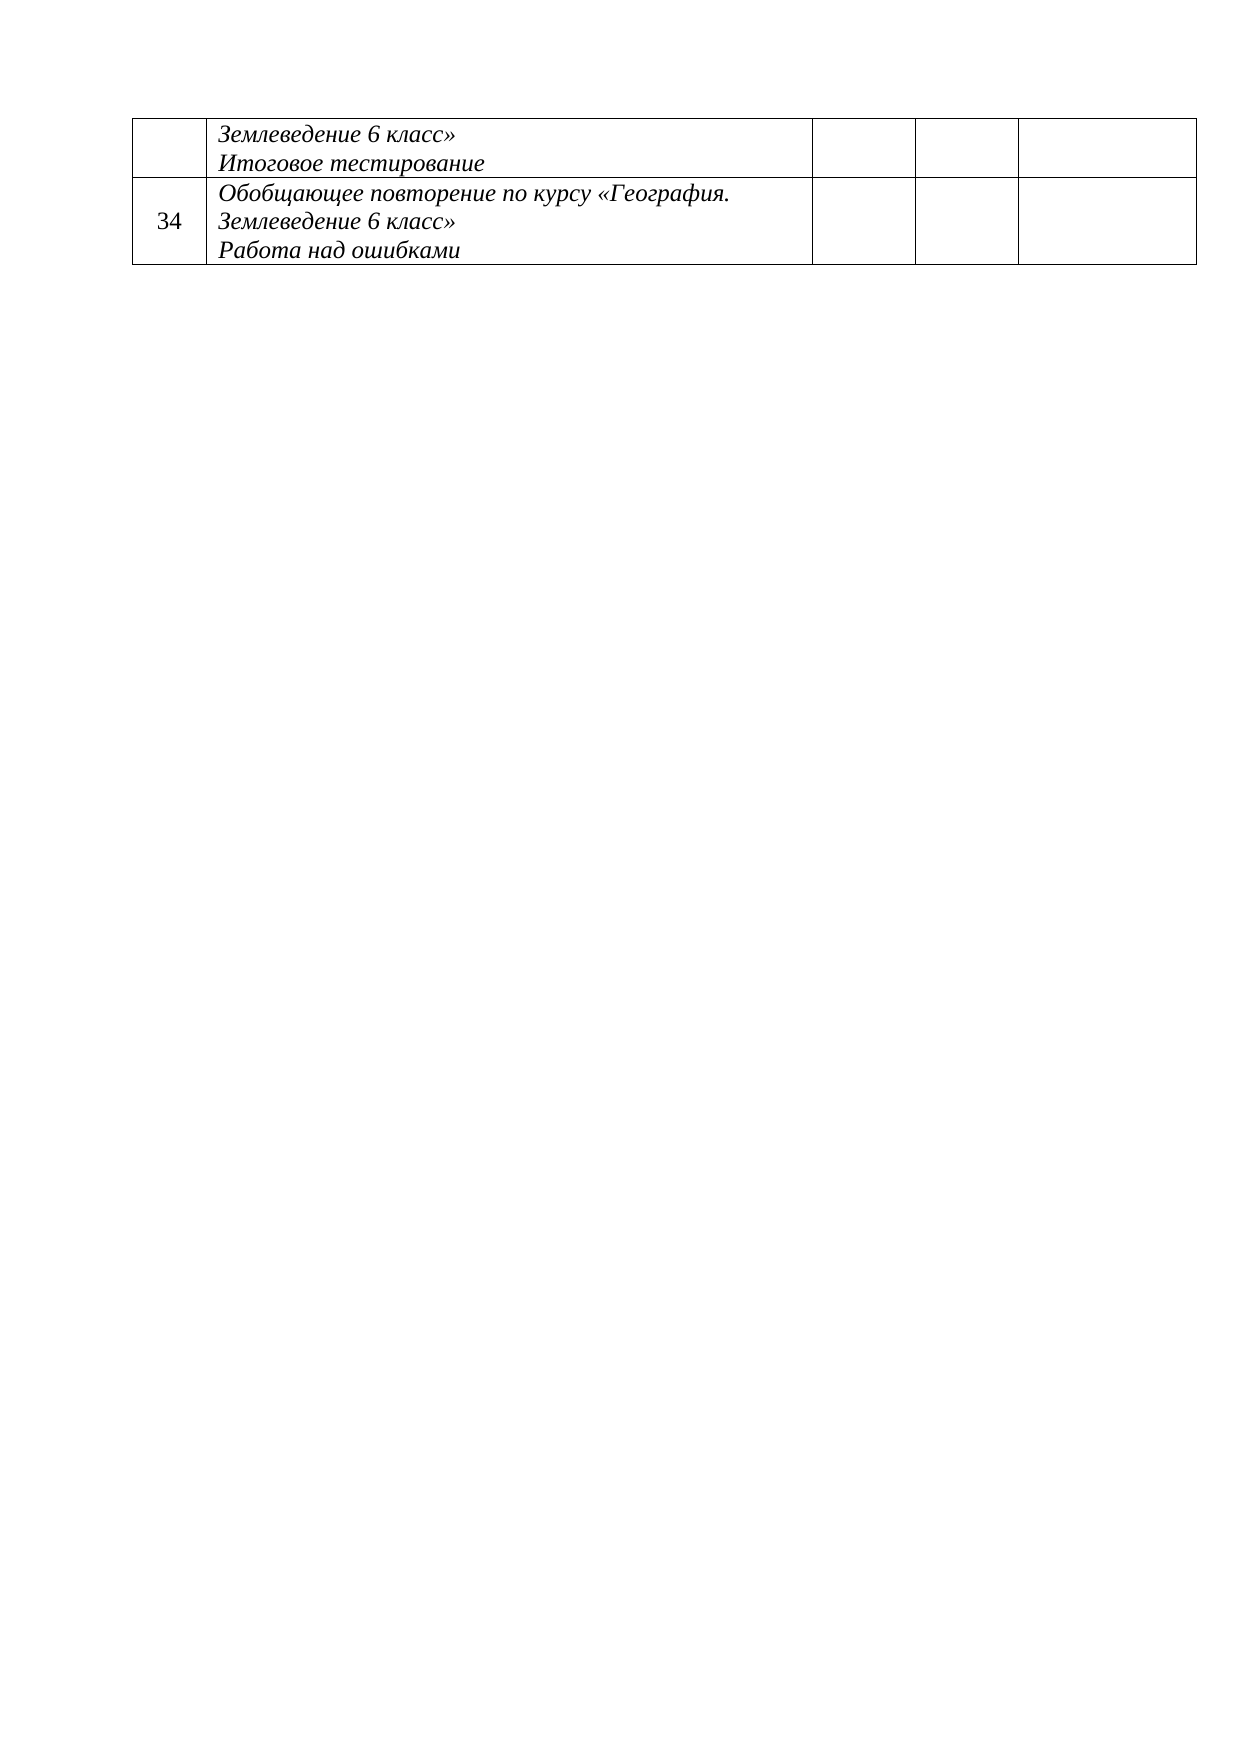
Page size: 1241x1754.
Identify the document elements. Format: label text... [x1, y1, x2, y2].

table_cell [813, 119, 915, 177]
table_cell [1019, 119, 1196, 177]
table_cell [916, 119, 1018, 177]
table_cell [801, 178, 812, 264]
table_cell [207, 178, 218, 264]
table_cell [813, 178, 915, 264]
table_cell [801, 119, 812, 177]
table_cell 33 [133, 119, 206, 177]
table_cell 34 [133, 178, 206, 264]
table_cell [1019, 178, 1196, 264]
table_cell [916, 178, 1018, 264]
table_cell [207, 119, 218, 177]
